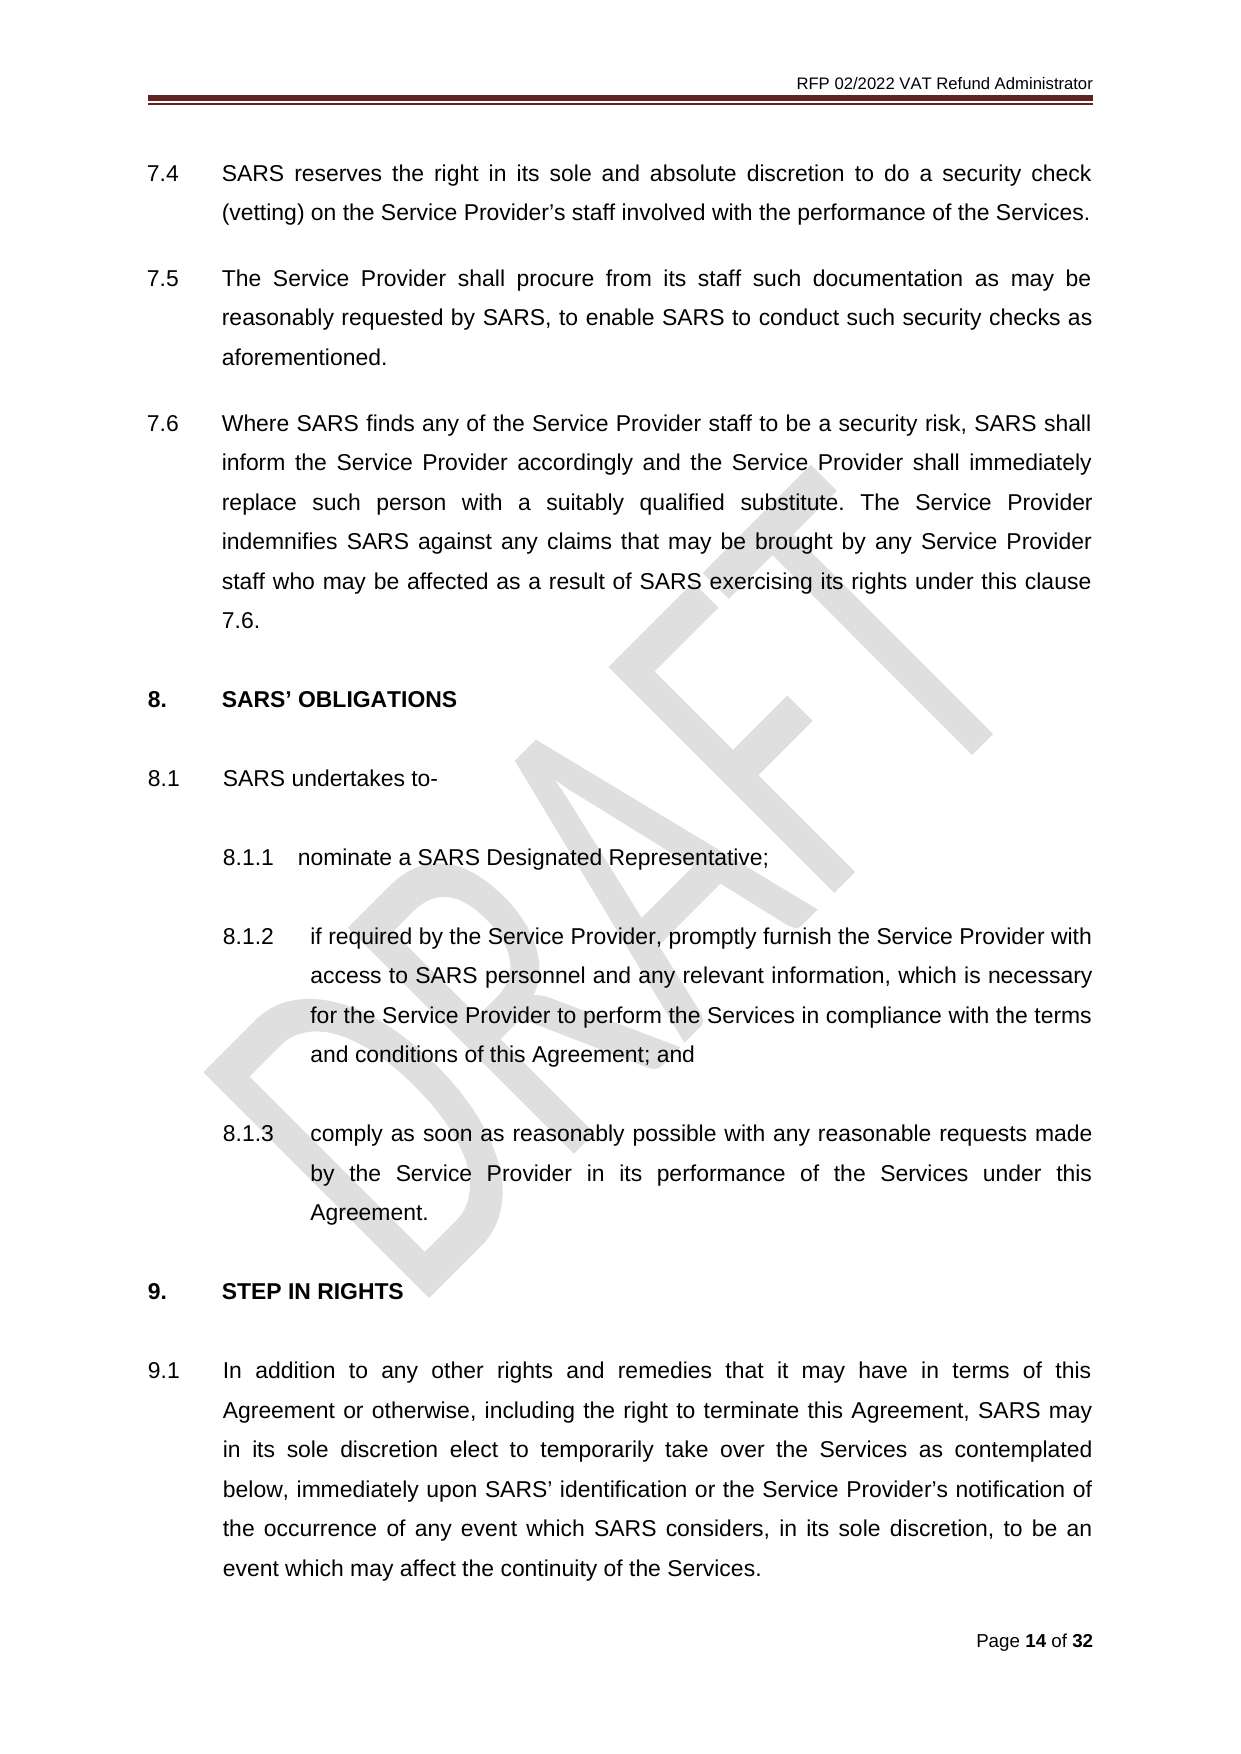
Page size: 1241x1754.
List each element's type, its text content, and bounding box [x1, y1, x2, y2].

list SARS undertakes to- [148, 765, 1093, 791]
list The Service Provider shall procure from its staff such documentation as may be reasonably requested by SARS, to enable SARS to conduct such security checks as aforementioned. [147, 265, 1093, 370]
list if required by the Service Provider, promptly furnish the Service Provider with access to SARS personnel and any relevant information, which is necessary for the Service Provider to perform the Services in compliance with the terms and conditions of this Agreement; and [223, 923, 1093, 1068]
list STEP IN RIGHTS [148, 1278, 1093, 1304]
list SARS reserves the right in its sole and absolute discretion to do a security check (vetting) on the Service Provider’s staff involved with the performance of the Services. [147, 159, 1093, 225]
list nominate a SARS Designated Representative; [223, 844, 1093, 870]
list SARS’ OBLIGATIONS [148, 686, 1093, 712]
list Where SARS finds any of the Service Provider staff to be a security risk, SARS shall inform the Service Provider accordingly and the Service Provider shall immediately replace such person with a suitably qualified substitute. The Service Provider indemnifies SARS against any claims that may be brought by any Service Provider staff who may be affected as a result of SARS exercising its rights under this clause 7.6. [147, 410, 1093, 633]
list In addition to any other rights and remedies that it may have in terms of this Agreement or otherwise, including the right to terminate this Agreement, SARS may in its sole discretion elect to temporarily take over the Services as contemplated below, immediately upon SARS’ identification or the Service Provider’s notification of the occurrence of any event which SARS considers, in its sole discretion, to be an event which may affect the continuity of the Services. [148, 1357, 1093, 1581]
list comply as soon as reasonably possible with any reasonable requests made by the Service Provider in its performance of the Services under this Agreement. [223, 1120, 1093, 1226]
